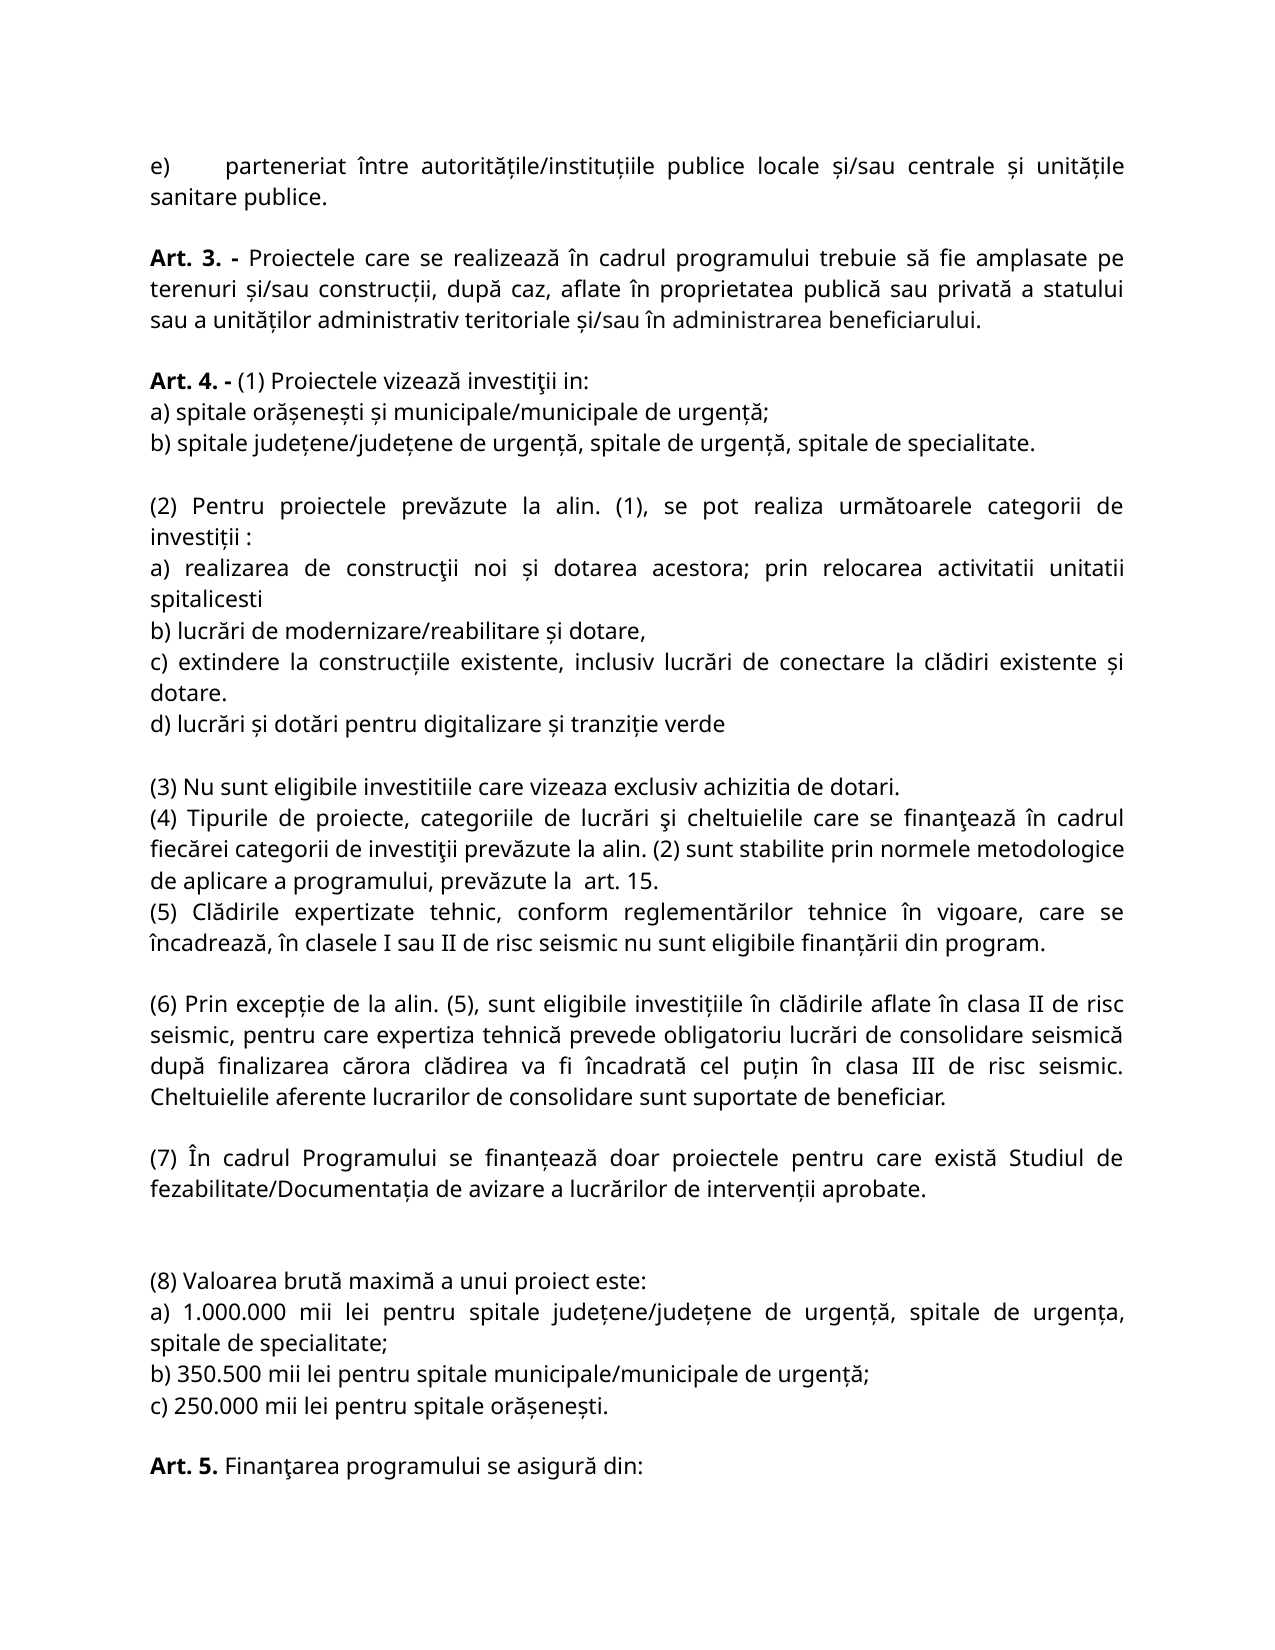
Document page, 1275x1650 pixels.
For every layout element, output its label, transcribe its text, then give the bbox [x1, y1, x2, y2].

text b) 350.500 mii lei pentru spitale municipale/municipale de urgență; [150, 1358, 1125, 1389]
text Art. 3. - Proiectele care se realizează în cadrul programului trebuie să fie amplasate pe terenuri şi/sau construcţii, după caz, aflate în proprietatea publică sau privată a statului sau a unităților administrativ teritoriale și/sau în administrarea beneficiarului. [150, 242, 1125, 335]
text a) spitale orășenești și municipale/municipale de urgență; [150, 396, 1125, 427]
text c) 250.000 mii lei pentru spitale orășenești. [150, 1389, 1125, 1421]
text c) extindere la construcțiile existente, inclusiv lucrări de conectare la clădiri existente și dotare. [150, 646, 1125, 708]
text b) spitale județene/județene de urgență, spitale de urgență, spitale de specialitate. [150, 427, 1125, 458]
text a) 1.000.000 mii lei pentru spitale județene/județene de urgență, spitale de urgența, spitale de specialitate; [150, 1296, 1125, 1358]
text (6) Prin excepție de la alin. (5), sunt eligibile investițiile în clădirile aflate în clasa II de risc seismic, pentru care expertiza tehnică prevede obligatoriu lucrări de consolidare seismică după finalizarea cărora clădirea va fi încadrată cel puțin în clasa III de risc seismic. Cheltuielile aferente lucrarilor de consolidare sunt suportate de beneficiar. [150, 987, 1125, 1112]
text (8) Valoarea brută maximă a unui proiect este: [150, 1264, 1125, 1296]
text (7) În cadrul Programului se finanțează doar proiectele pentru care există Studiul de fezabilitate/Documentația de avizare a lucrărilor de intervenții aprobate. [150, 1142, 1125, 1204]
text (3) Nu sunt eligibile investitiile care vizeaza exclusiv achizitia de dotari. [150, 771, 1125, 802]
text Art. 4. - (1) Proiectele vizează investiţii in: [150, 364, 1125, 396]
text (4) Tipurile de proiecte, categoriile de lucrări şi cheltuielile care se finanţează în cadrul fiecărei categorii de investiţii prevăzute la alin. (2) sunt stabilite prin normele metodologice de aplicare a programului, prevăzute la art. 15. [150, 802, 1125, 896]
text (5) Clădirile expertizate tehnic, conform reglementărilor tehnice în vigoare, care se încadrează, în clasele I sau II de risc seismic nu sunt eligibile finanțării din program. [150, 896, 1125, 958]
text (2) Pentru proiectele prevăzute la alin. (1), se pot realiza următoarele categorii de investiții : [150, 489, 1125, 552]
text d) lucrări și dotări pentru digitalizare și tranziție verde [150, 708, 1125, 739]
list parteneriat între autoritățile/instituțiile publice locale şi/sau centrale şi unitățile sanitare publice. [150, 150, 1125, 212]
text Art. 5. Finanţarea programului se asigură din: [150, 1450, 1125, 1481]
text b) lucrări de modernizare/reabilitare și dotare, [150, 614, 1125, 646]
text a) realizarea de construcţii noi și dotarea acestora; prin relocarea activitatii unitatii spitalicesti [150, 552, 1125, 614]
